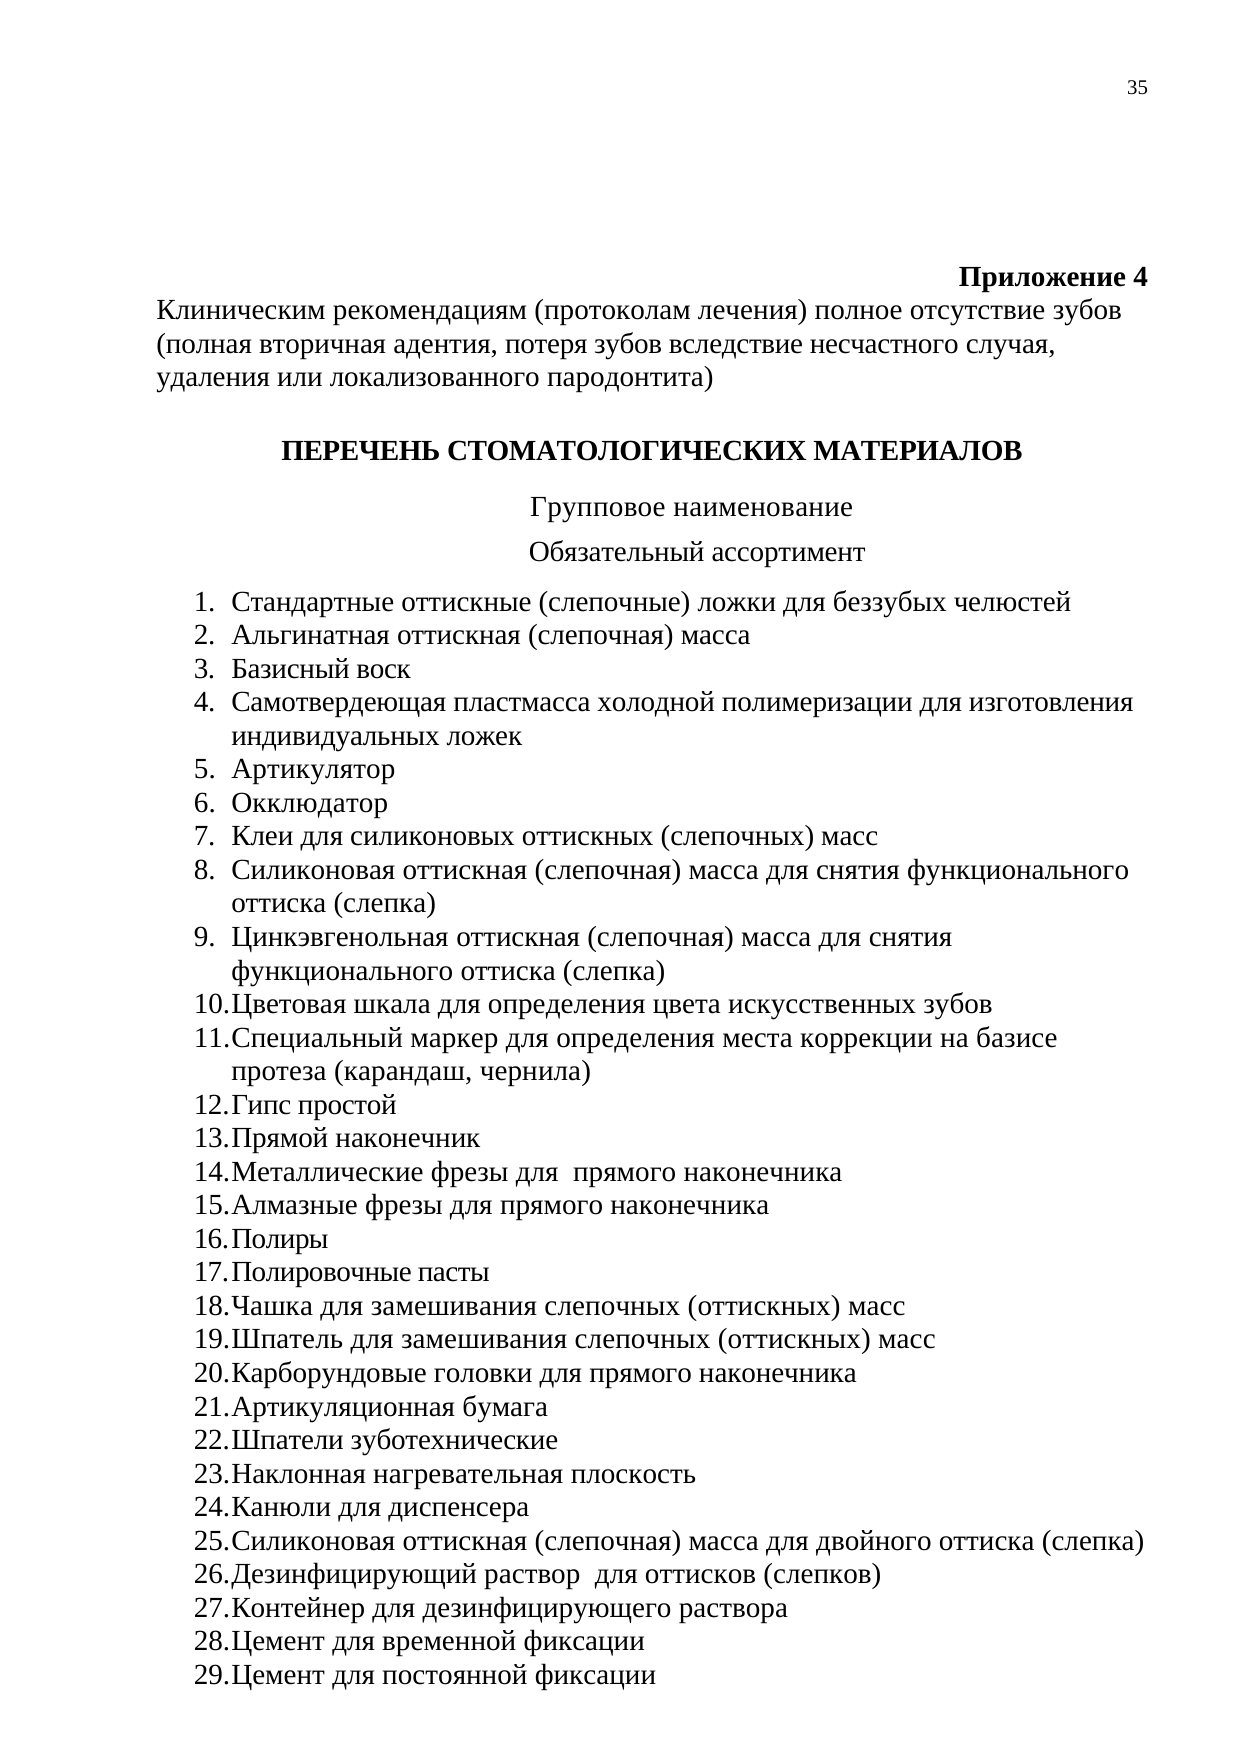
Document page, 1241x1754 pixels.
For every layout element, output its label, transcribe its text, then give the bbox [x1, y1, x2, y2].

list Металлические фрезы для прямого наконечника [193, 1154, 1148, 1187]
list Цемент для постоянной фиксации [193, 1657, 1148, 1691]
list Специальный маркер для определения места коррекции на базисе протеза (карандаш, чернила) [193, 1020, 1148, 1087]
list Полировочные пасты [193, 1254, 1148, 1288]
list Полиры [193, 1221, 1148, 1254]
list Артикуляционная бумага [193, 1389, 1148, 1422]
list Цветовая шкала для определения цвета искусственных зубов [193, 986, 1148, 1020]
list Канюли для диспенсера [193, 1489, 1148, 1523]
list Базисный воск [193, 651, 1154, 684]
list Дезинфицирующий раствор для оттисков (слепков) [193, 1556, 1148, 1590]
list Силиконовая оттискная (слепочная) масса для двойного оттиска (слепка) [193, 1523, 1148, 1556]
text ПЕРЕЧЕНЬ СТОМАТОЛОГИЧЕСКИХ МАТЕРИАЛОВ [156, 433, 1148, 467]
list Окклюдатор [193, 785, 1154, 818]
list Карборундовые головки для прямого наконечника [193, 1355, 1148, 1389]
list Цинкэвгенольная оттискная (слепочная) масса для снятия функционального оттиска (слепка) [193, 919, 1148, 986]
list Чашка для замешивания слепочных (оттискных) масс [193, 1288, 1148, 1322]
list Самотвердеющая пластмасса холодной полимеризации для изготовления индивидуальных ложек [193, 684, 1154, 751]
list Прямой наконечник [193, 1120, 1148, 1154]
list Цемент для временной фиксации [193, 1623, 1148, 1657]
text Обязательный ассортимент [528, 534, 1148, 568]
list Артикулятор [193, 751, 1154, 785]
list Гипс простой [193, 1087, 1148, 1120]
list Стандартные оттискные (слепочные) ложки для беззубых челюстей [193, 584, 1148, 617]
text Приложение 4 [156, 259, 1148, 292]
list Наклонная нагревательная плоскость [193, 1456, 1148, 1489]
list Шпатели зуботехнические [193, 1422, 1148, 1456]
list Алмазные фрезы для прямого наконечника [193, 1187, 1148, 1221]
list Клеи для силиконовых оттискных (слепочных) масс [193, 818, 1148, 852]
list Альгинатная оттискная (слепочная) масса [193, 617, 1148, 651]
list Шпатель для замешивания слепочных (оттискных) масс [193, 1322, 1148, 1355]
list Силиконовая оттискная (слепочная) масса для снятия функционального оттиска (слепка) [193, 852, 1148, 919]
text Клиническим рекомендациям (протоколам лечения) полное отсутствие зубов (полная вторичная адентия, потеря зубов вследствие несчастного случая, удаления или локализованного пародонтита) [156, 292, 1148, 393]
text Групповое наименование [530, 489, 1148, 523]
list Контейнер для дезинфицирующего раствора [193, 1590, 1148, 1623]
